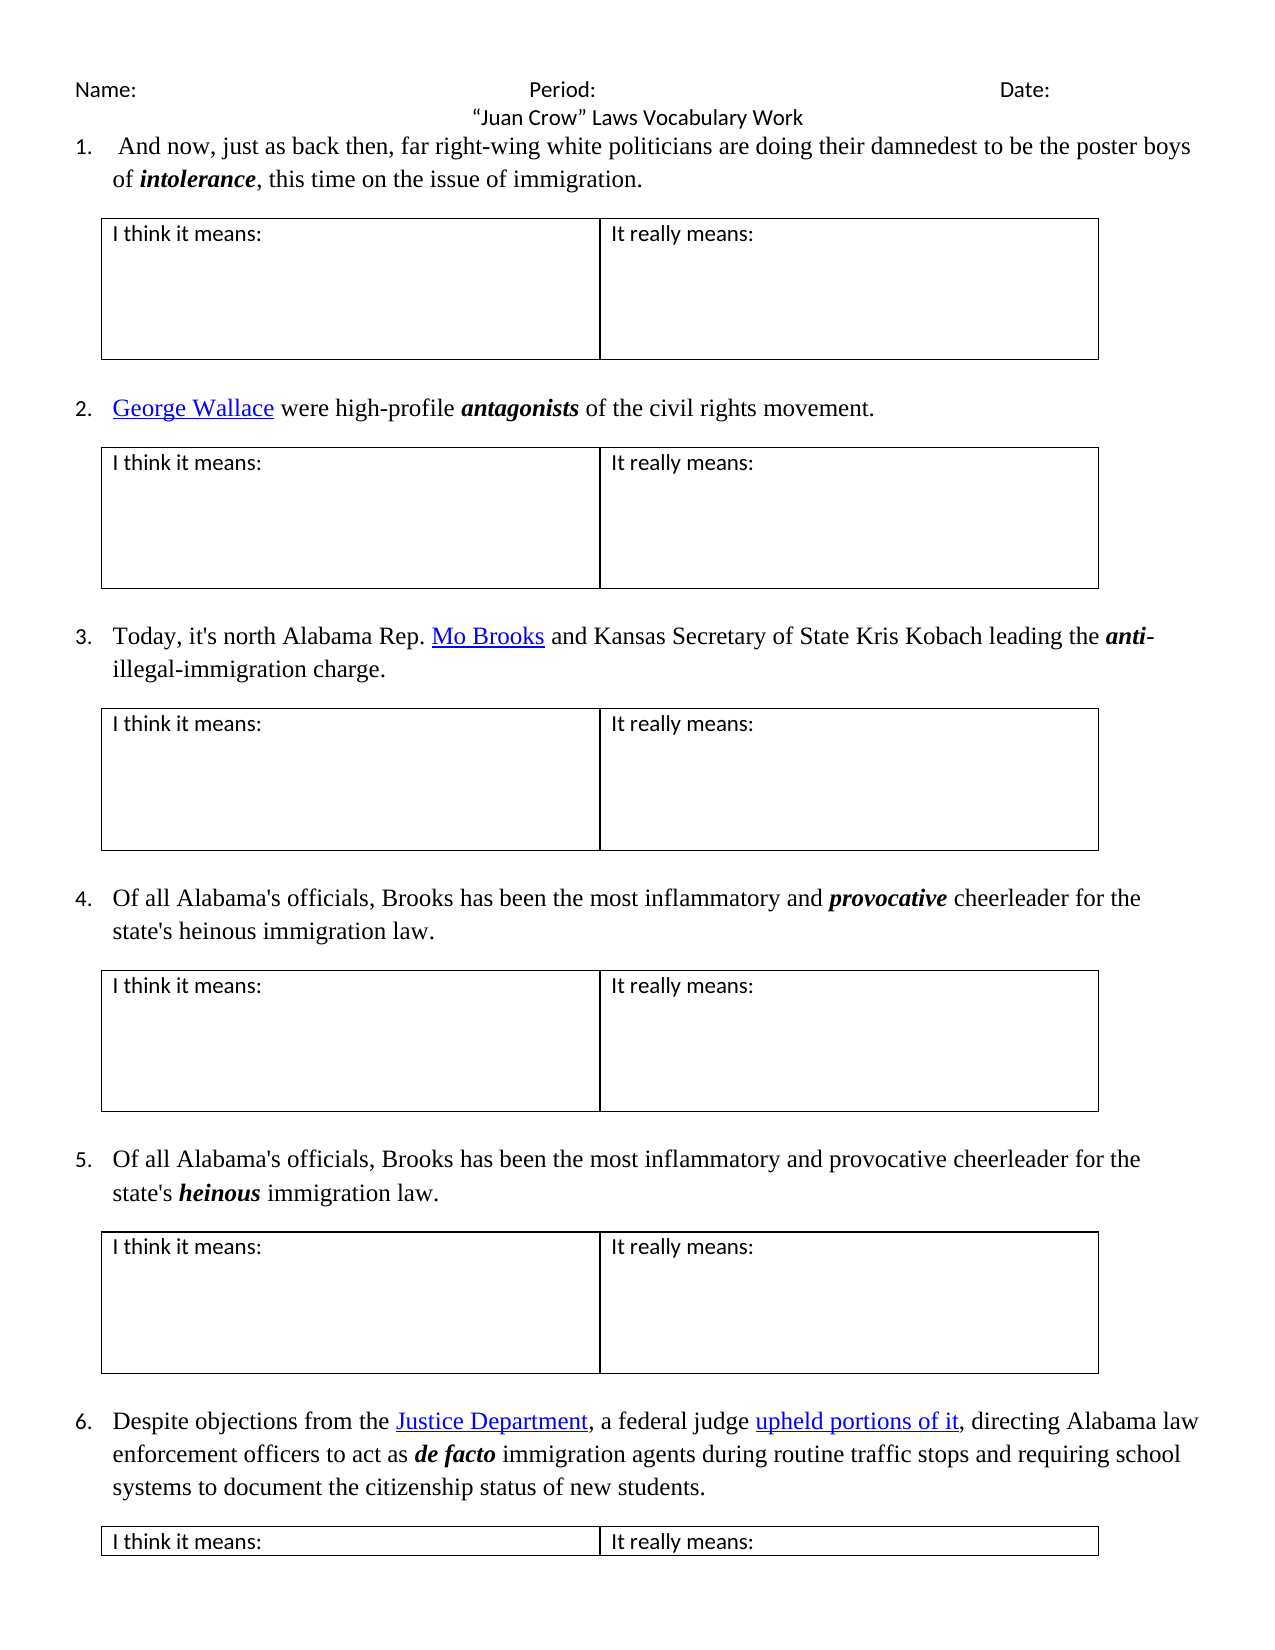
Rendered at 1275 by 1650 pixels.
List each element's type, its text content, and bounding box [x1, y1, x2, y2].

table_header I think it means: [102, 219, 599, 359]
list And now, just as back then, far right-wing white politicians are doing their damnedest to be the poster boys of intolerance, this time on the issue of immigration. [75, 131, 1200, 193]
list Of all Alabama's officials, Brooks has been the most inflammatory and provocative cheerleader for the state's heinous immigration law. [75, 1144, 1200, 1206]
table_header It really means: [601, 971, 1098, 1111]
table_header It really means: [601, 219, 1098, 359]
table_header It really means: [601, 1233, 1098, 1373]
table_header I think it means: [102, 448, 599, 588]
table_header I think it means: [102, 709, 599, 849]
table_header It really means: [601, 448, 1098, 588]
list Of all Alabama's officials, Brooks has been the most inflammatory and provocative cheerleader for the state's heinous immigration law. [75, 883, 1200, 945]
table_header It really means: [601, 1527, 1098, 1555]
list George Wallace were high-profile antagonists of the civil rights movement. [75, 393, 1200, 422]
table_header It really means: [601, 709, 1098, 849]
table_header I think it means: [102, 971, 599, 1111]
table_header I think it means: [102, 1527, 599, 1555]
table_header I think it means: [102, 1233, 599, 1373]
list Today, it's north Alabama Rep. Mo Brooks and Kansas Secretary of State Kris Kobach leading the anti-illegal-immigration charge. [75, 621, 1200, 683]
list Despite objections from the Justice Department, a federal judge upheld portions of it, directing Alabama law enforcement officers to act as de facto immigration agents during routine traffic stops and requiring school systems to document the citizenship status of new students. [75, 1406, 1200, 1501]
